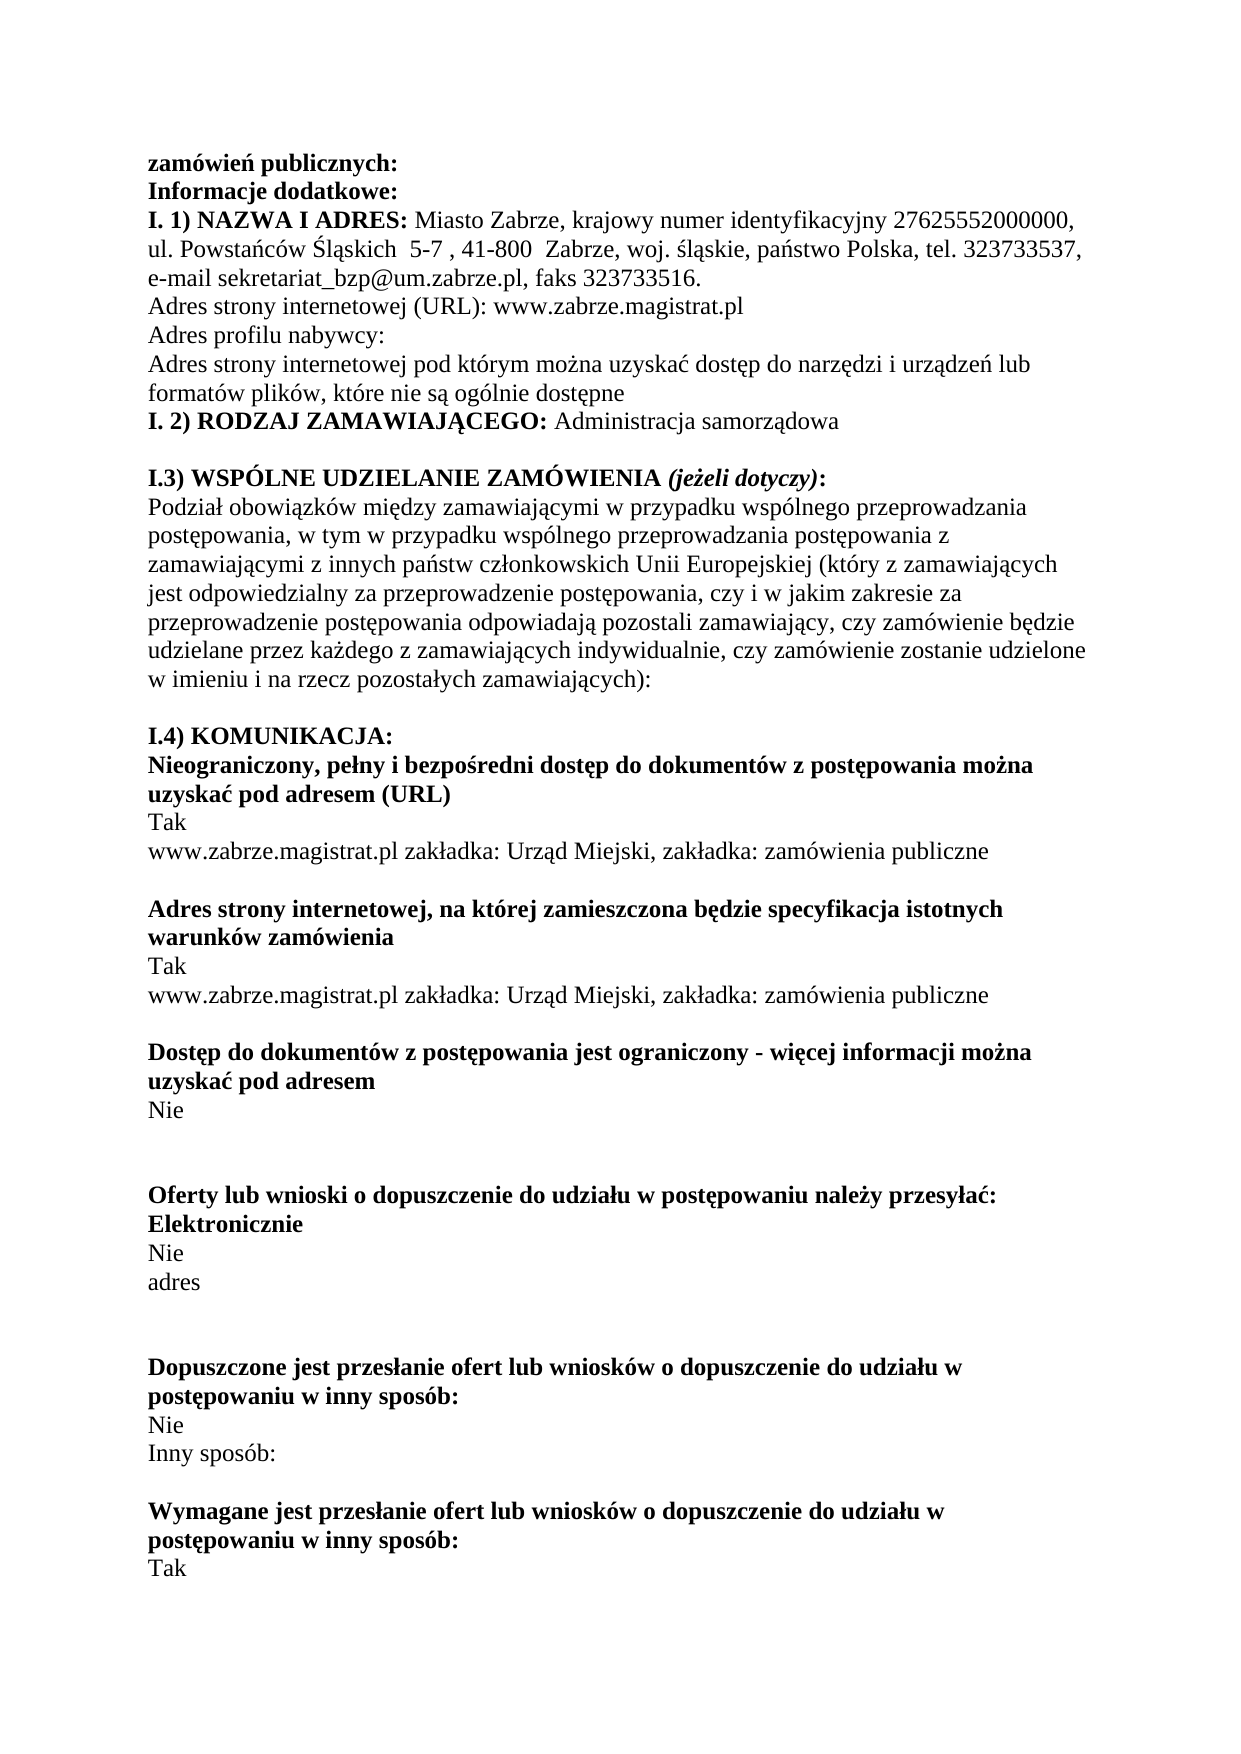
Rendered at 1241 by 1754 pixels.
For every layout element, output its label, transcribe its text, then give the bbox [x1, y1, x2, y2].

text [148, 1352, 1093, 1582]
text I.3) WSPÓLNE UDZIELANIE ZAMÓWIENIA (jeżeli dotyczy): [148, 463, 1093, 492]
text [148, 148, 1093, 205]
text Podział obowiązków między zamawiającymi w przypadku wspólnego przeprowadzania postępowania, w tym w przypadku wspólnego przeprowadzania postępowania z zamawiającymi z innych państw członkowskich Unii Europejskiej (który z zamawiających jest odpowiedzialny za przeprowadzenie postępowania, czy i w jakim zakresie za przeprowadzenie postępowania odpowiadają pozostali zamawiający, czy zamówienie będzie udzielane przez każdego z zamawiających indywidualnie, czy zamówienie zostanie udzielone w imieniu i na rzecz pozostałych zamawiających): [148, 492, 1093, 721]
text I. 1) NAZWA I ADRES: Miasto Zabrze, krajowy numer identyfikacyjny 27625552000000, ul. Powstańców Śląskich 5-7 , 41-800 Zabrze, woj. śląskie, państwo Polska, tel. 323733537, e-mail sekretariat_bzp@um.zabrze.pl, faks 323733516. Adres strony internetowej (URL): www.zabrze.magistrat.pl Adres profilu nabywcy: Adres strony internetowej pod którym można uzyskać dostęp do narzędzi i urządzeń lub formatów plików, które nie są ogólnie dostępne [148, 205, 1093, 406]
text Oferty lub wnioski o dopuszczenie do udziału w postępowaniu należy przesyłać: Elektronicznie [148, 1152, 1093, 1238]
text Dostęp do dokumentów z postępowania jest ograniczony - więcej informacji można uzyskać pod adresem [148, 1009, 1093, 1095]
text I.4) KOMUNIKACJA: Nieograniczony, pełny i bezpośredni dostęp do dokumentów z postępowania można uzyskać pod adresem (URL) [148, 721, 1093, 807]
text Nie adres [148, 1238, 1093, 1323]
text Tak www.zabrze.magistrat.pl zakładka: Urząd Miejski, zakładka: zamówienia publiczne [148, 807, 1093, 865]
text Nie [148, 1095, 1093, 1152]
text I. 2) RODZAJ ZAMAWIAJĄCEGO: Administracja samorządowa [148, 406, 1093, 463]
text Adres strony internetowej, na której zamieszczona będzie specyfikacja istotnych warunków zamówienia [148, 865, 1093, 951]
text Tak www.zabrze.magistrat.pl zakładka: Urząd Miejski, zakładka: zamówienia publiczne [148, 951, 1093, 1009]
